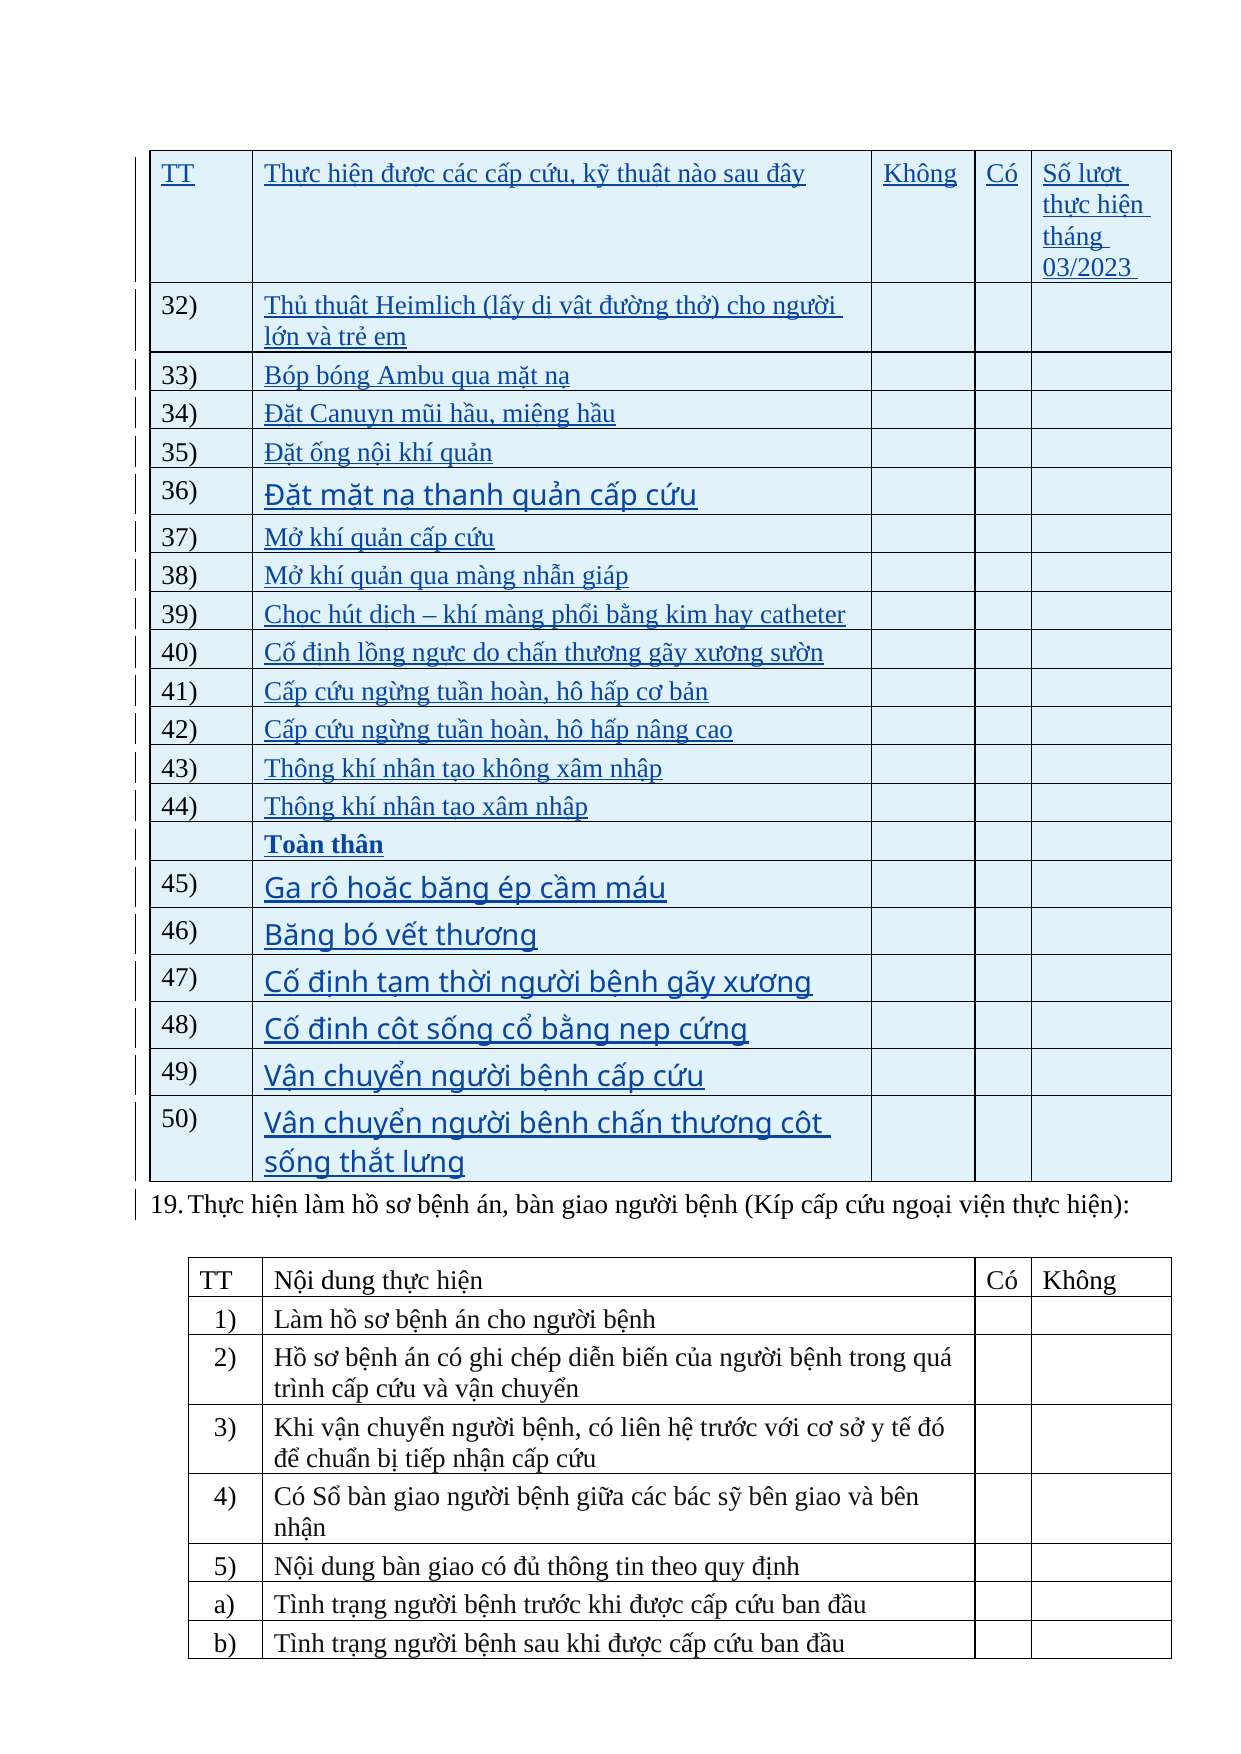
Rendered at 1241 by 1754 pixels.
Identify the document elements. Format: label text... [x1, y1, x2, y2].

table_cell [976, 1474, 1031, 1543]
table_cell [1032, 1474, 1171, 1543]
list Thực hiện làm hồ sơ bệnh án, bàn giao người bệnh (Kíp cấp cứu ngoại viện thực hiện): [150, 1188, 1135, 1220]
table_cell Tình trạng người bệnh trước khi được cấp cứu ban đầu [263, 1582, 974, 1619]
table_cell [976, 1297, 1031, 1334]
table_cell [189, 1582, 262, 1619]
table_cell [976, 1544, 1031, 1581]
table_cell Làm hồ sơ bệnh án cho người bệnh [263, 1297, 974, 1334]
table_cell [189, 1405, 262, 1473]
table_header Không [1032, 1258, 1171, 1296]
table_cell [189, 1621, 262, 1658]
table_cell Hồ sơ bệnh án có ghi chép diễn biến của người bệnh trong quá trình cấp cứu và vận chuyển [263, 1335, 974, 1403]
table_cell [1032, 1582, 1171, 1619]
table_cell [1032, 1335, 1171, 1403]
table_cell [1032, 1297, 1171, 1334]
table_cell [1032, 1621, 1171, 1658]
table_header Nội dung thực hiện [263, 1258, 974, 1296]
table_cell [189, 1474, 262, 1543]
table_cell [1032, 1405, 1171, 1473]
table_cell [189, 1297, 262, 1334]
table_cell [1032, 1544, 1171, 1581]
table_header TT [189, 1258, 262, 1296]
table_cell [976, 1621, 1031, 1658]
table_cell [976, 1335, 1031, 1403]
table_cell [976, 1405, 1031, 1473]
table_header Có [976, 1258, 1031, 1296]
table_cell [189, 1335, 262, 1403]
table_cell Có Sổ bàn giao người bệnh giữa các bác sỹ bên giao và bên nhận [263, 1474, 974, 1543]
table_cell Khi vận chuyển người bệnh, có liên hệ trước với cơ sở y tế đó để chuẩn bị tiếp nhận cấp cứu [263, 1405, 974, 1473]
table_cell Nội dung bàn giao có đủ thông tin theo quy định [263, 1544, 974, 1581]
table_cell [189, 1544, 262, 1581]
table_cell [976, 1582, 1031, 1619]
table_cell Tình trạng người bệnh sau khi được cấp cứu ban đầu [263, 1621, 974, 1658]
